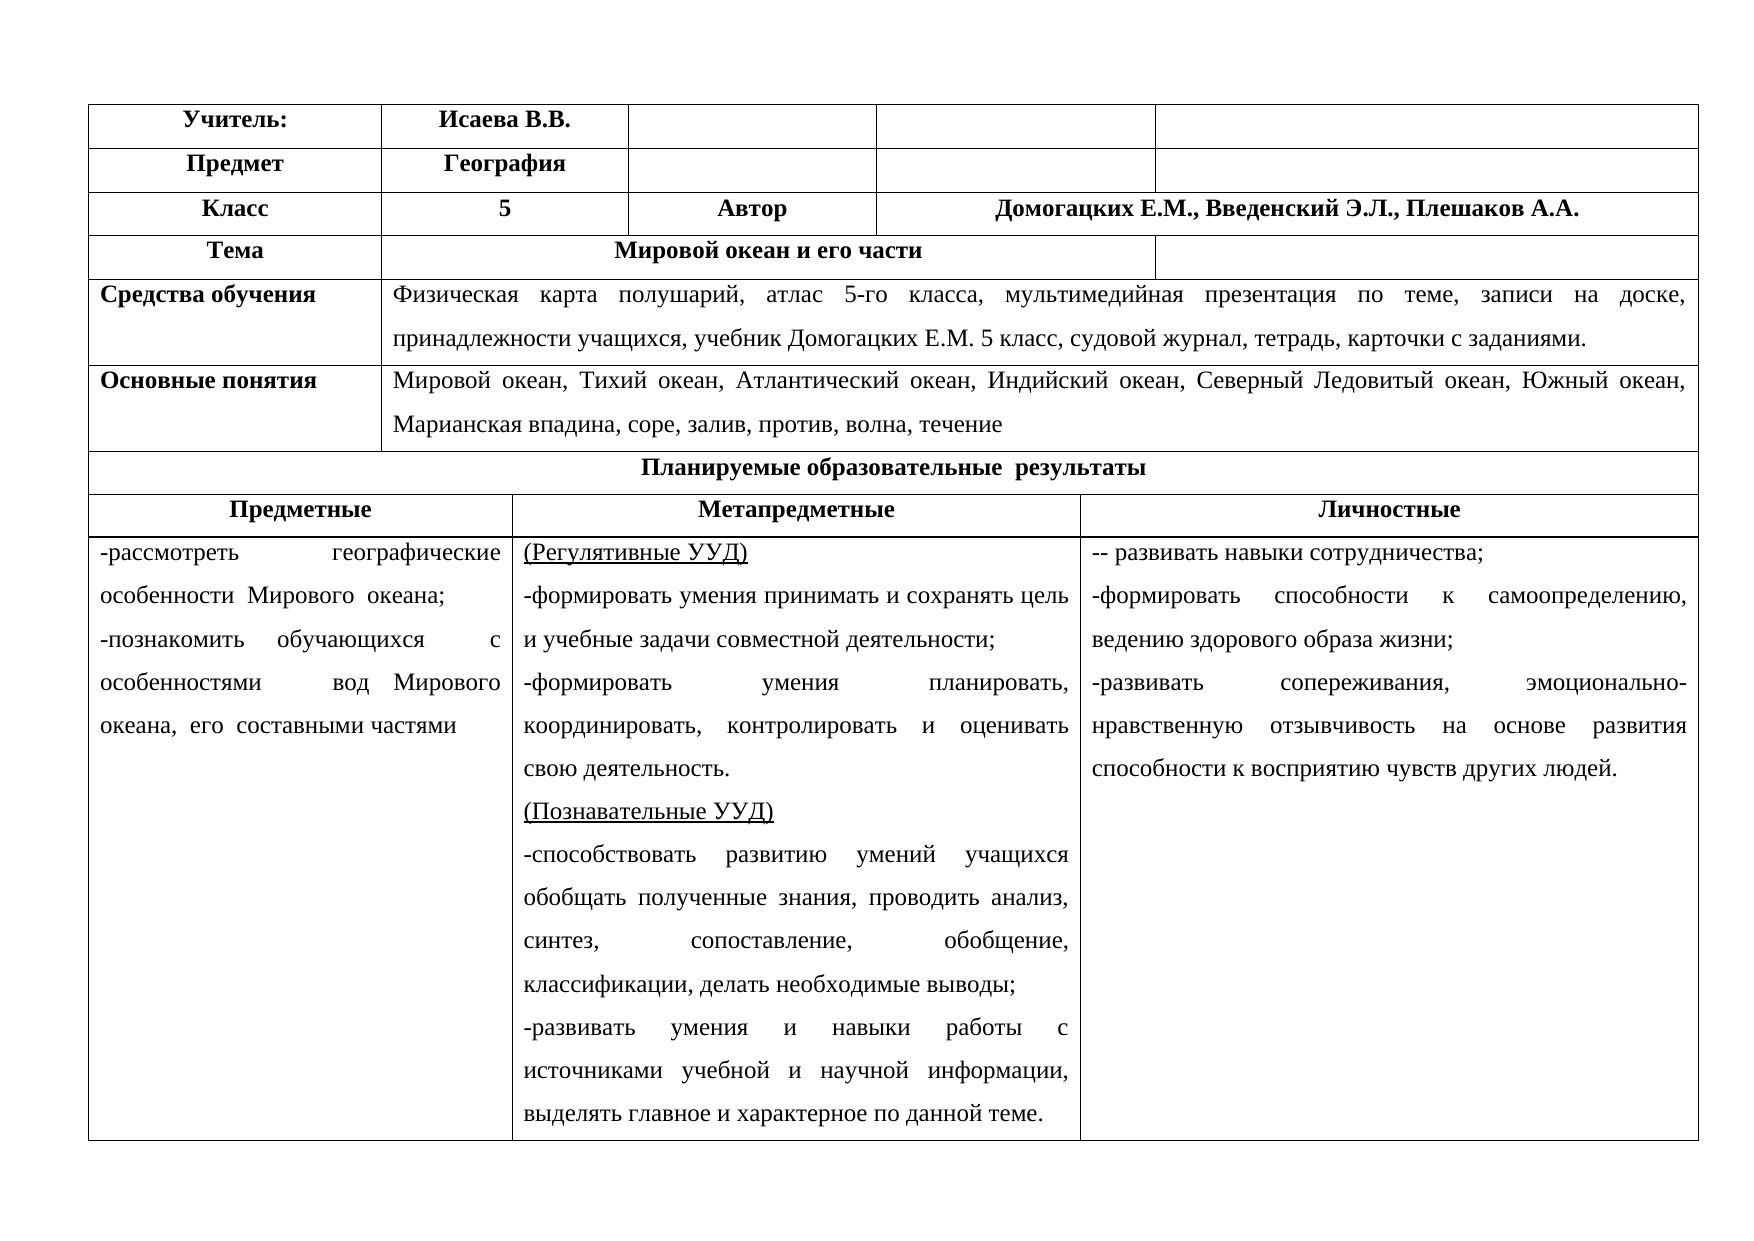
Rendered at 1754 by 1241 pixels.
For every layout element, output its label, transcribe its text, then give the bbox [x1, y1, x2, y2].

table_cell Тема [89, 236, 381, 278]
table_cell 5 [382, 193, 628, 234]
table_cell Предмет [89, 149, 381, 192]
table_cell Мировой океан и его части [382, 236, 1155, 278]
table_cell Планируемые образовательные результаты [89, 452, 1698, 493]
table_cell Личностные [1081, 495, 1698, 536]
table_cell Мировой океан, Тихий океан, Атлантический океан, Индийский океан, Северный Ледовитый океан, Южный океан, Марианская впадина, соре, залив, против, волна, течение [382, 366, 1698, 451]
table_cell Физическая карта полушарий, атлас 5-го класса, мультимедийная презентация по теме, записи на доске, принадлежности учащихся, учебник Домогацких Е.М. 5 класс, судовой журнал, тетрадь, карточки с заданиями. [382, 280, 1698, 364]
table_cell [89, 538, 512, 1140]
table_cell [629, 149, 876, 192]
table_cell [513, 538, 1080, 1140]
table_cell Средства обучения [89, 280, 381, 364]
table_cell [1156, 149, 1698, 192]
table_cell Домогацких Е.М., Введенский Э.Л., Плешаков А.А. [877, 193, 1698, 234]
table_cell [1081, 538, 1698, 1140]
table_cell Класс [89, 193, 381, 234]
table_header [629, 105, 876, 147]
table_header Исаева В.В. [382, 105, 628, 147]
table_cell География [382, 149, 628, 192]
table_cell [1156, 236, 1698, 278]
table_header [1156, 105, 1698, 147]
table_header Учитель: [89, 105, 381, 147]
table_cell Автор [629, 193, 876, 234]
table_header [877, 105, 1155, 147]
table_cell Предметные [89, 495, 512, 536]
table_cell Основные понятия [89, 366, 381, 451]
table_cell [877, 149, 1155, 192]
table_cell Метапредметные [513, 495, 1080, 536]
